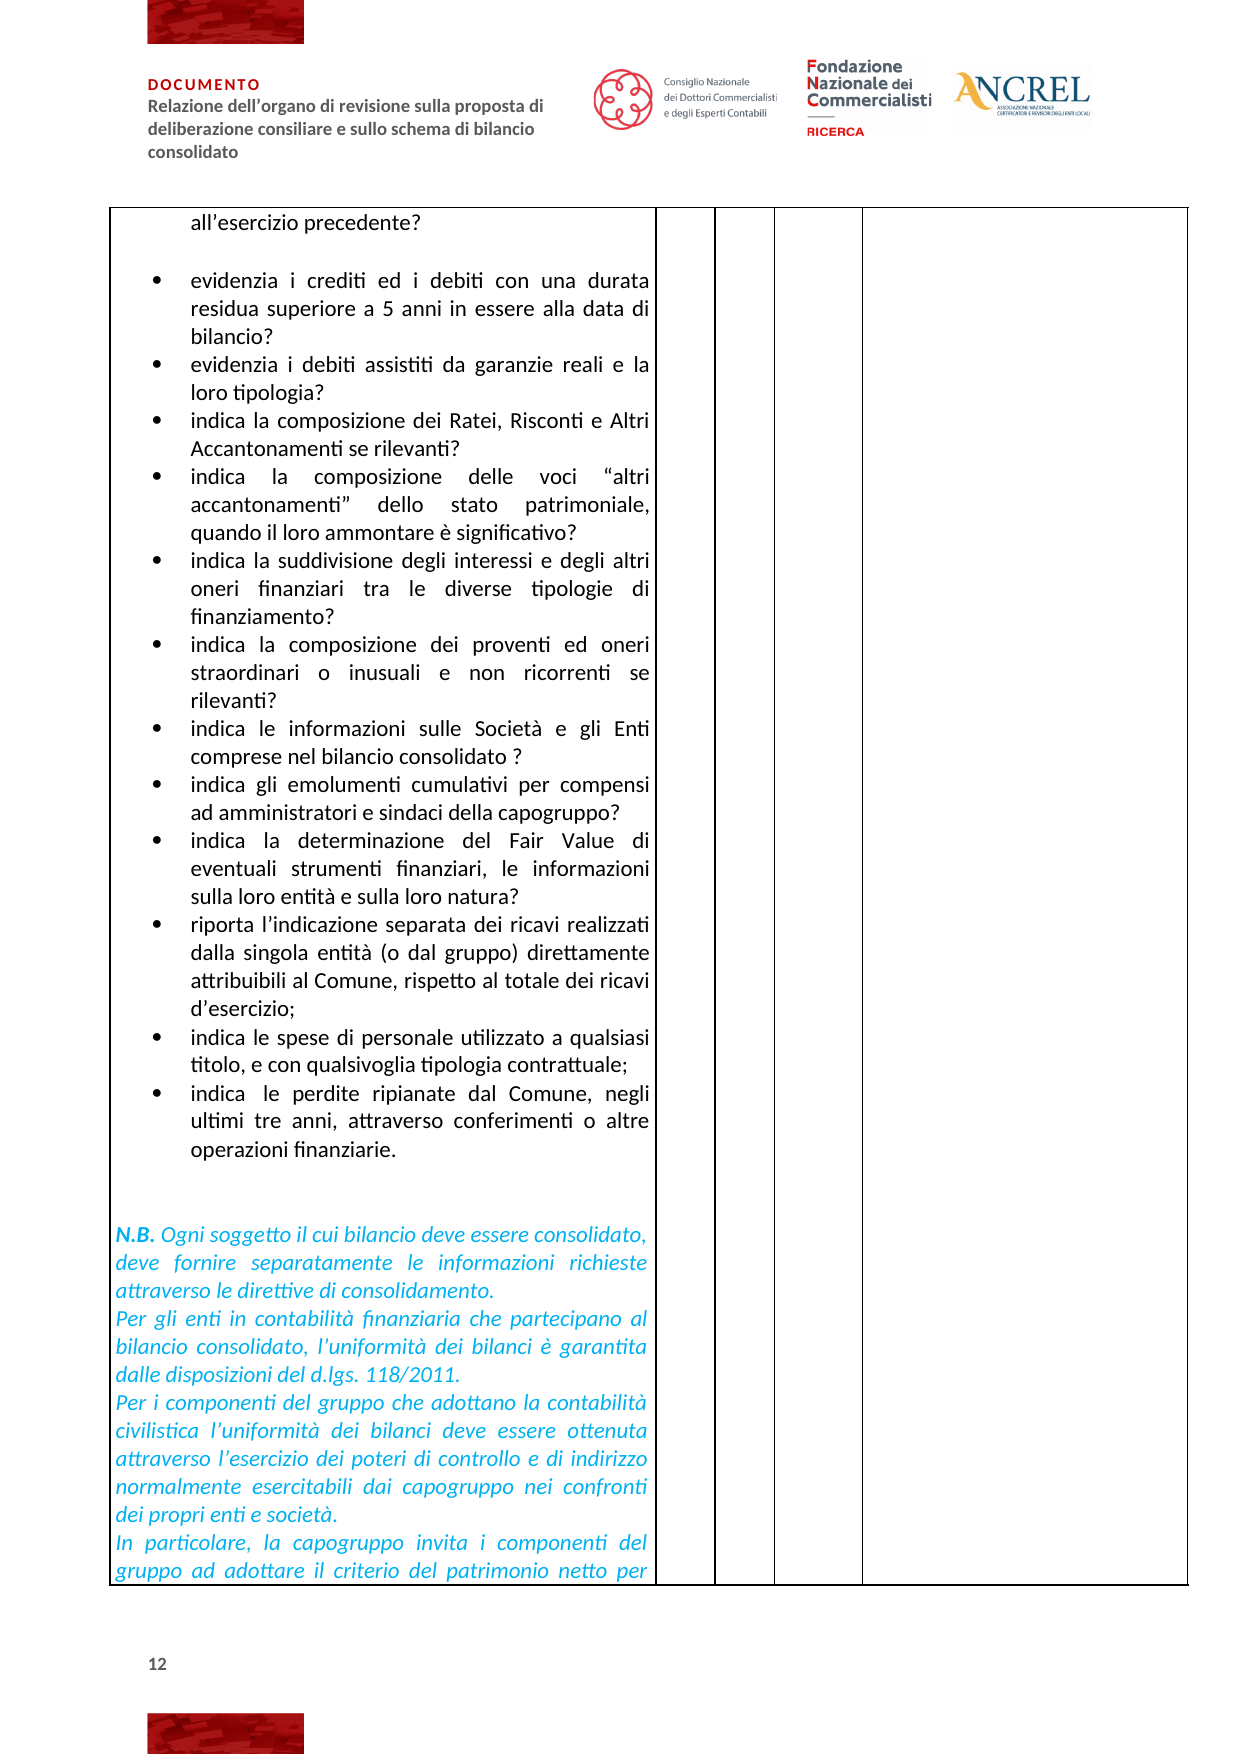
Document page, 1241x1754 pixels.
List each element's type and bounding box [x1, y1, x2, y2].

picture [148, 0, 304, 44]
picture [807, 59, 932, 136]
table_cell [716, 208, 774, 1584]
picture [951, 62, 1094, 131]
table_cell [111, 208, 655, 1584]
table_cell [657, 208, 714, 1584]
table_cell [863, 208, 1187, 1584]
table_cell [775, 208, 862, 1584]
picture [148, 1714, 304, 1754]
picture [593, 69, 777, 130]
